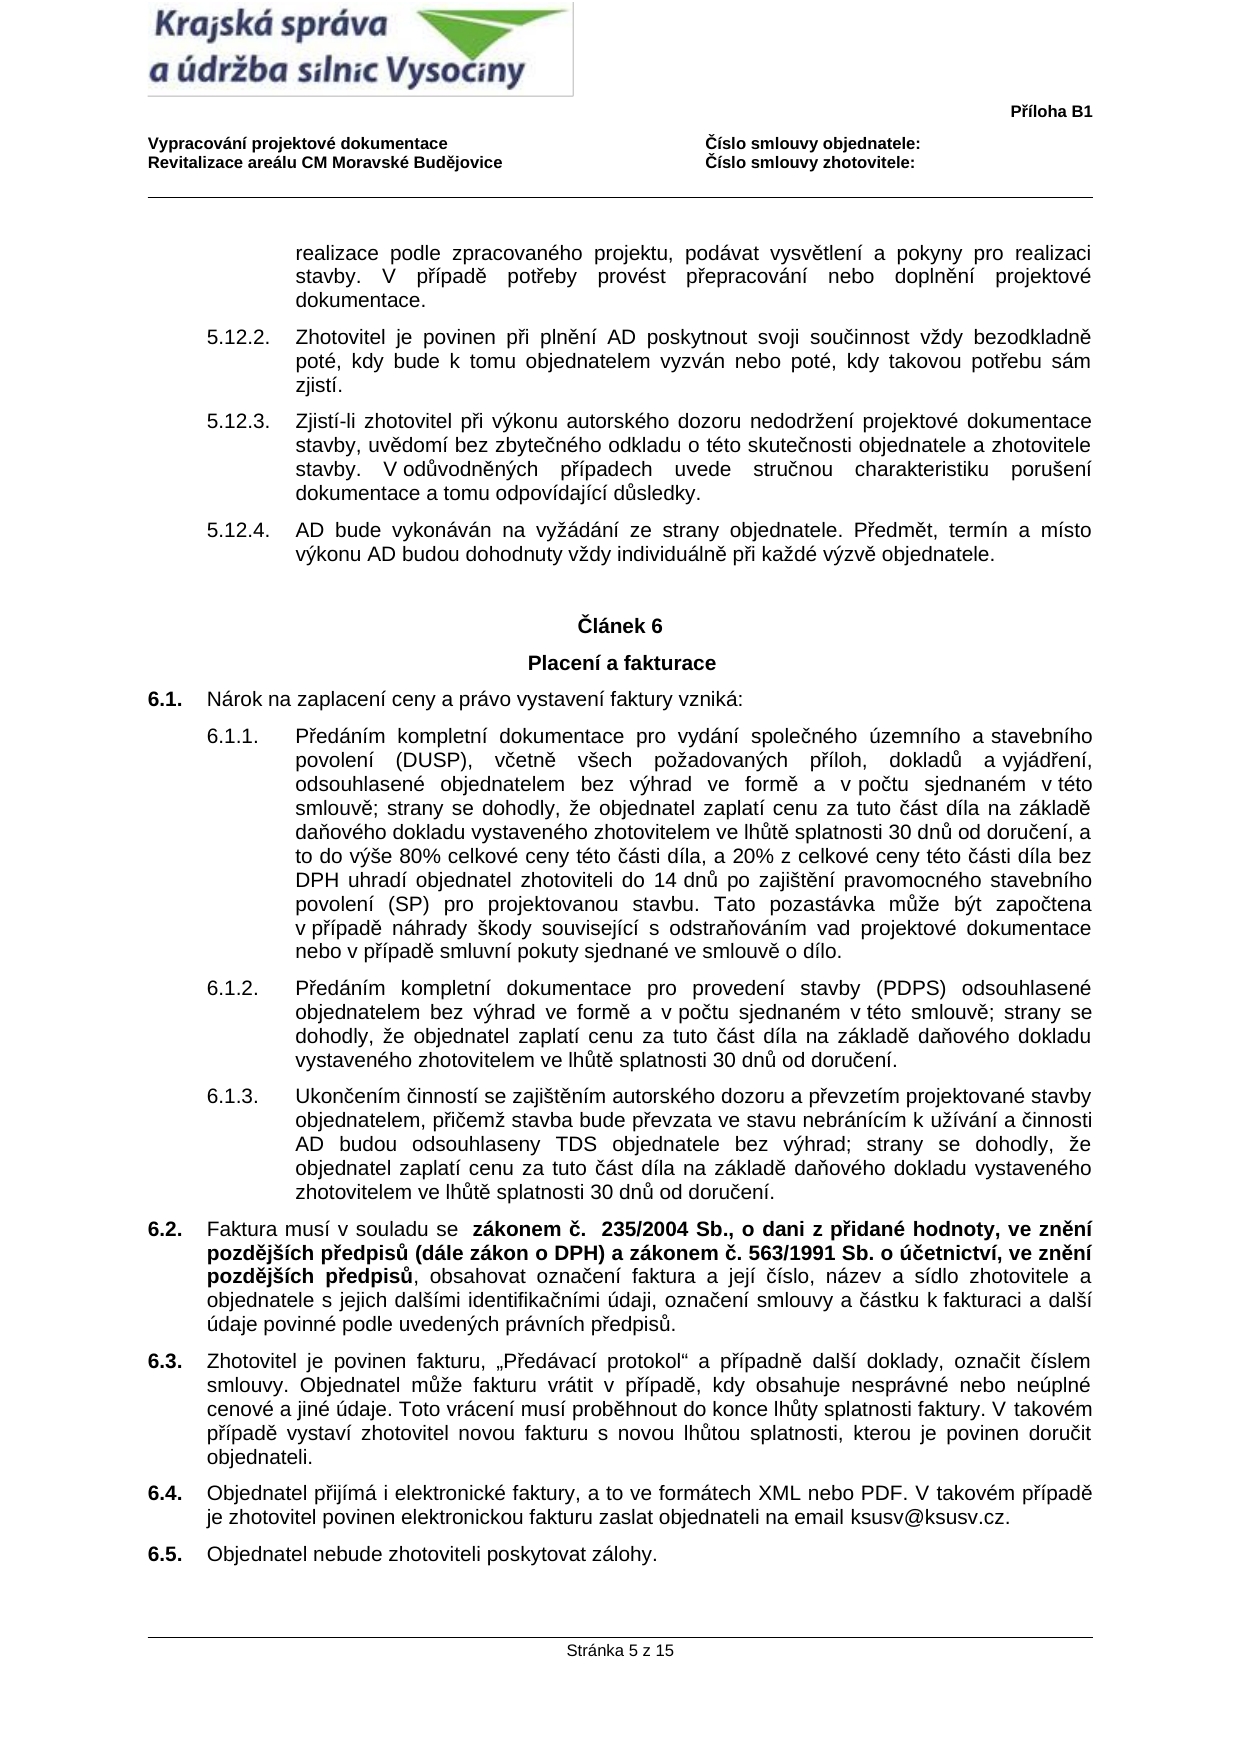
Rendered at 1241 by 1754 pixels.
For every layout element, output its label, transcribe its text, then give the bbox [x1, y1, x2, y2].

list AD bude vykonáván na vyžádání ze strany objednatele. Předmět, termín a místo výkonu AD budou dohodnuty vždy individuálně při každé výzvě objednatele. [207, 517, 1093, 565]
list Předáním kompletní dokumentace pro provedení stavby (PDPS) odsouhlasené objednatelem bez výhrad ve formě a v počtu sjednaném v této smlouvě; strany se dohodly, že objednatel zaplatí cenu za tuto část díla na základě daňového dokladu vystaveného zhotovitelem ve lhůtě splatnosti 30 dnů od doručení. [207, 976, 1093, 1072]
list Článek 6 [148, 614, 1093, 638]
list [207, 240, 1093, 312]
list Předáním kompletní dokumentace pro vydání společného územního a stavebního povolení (DUSP), včetně všech požadovaných příloh, dokladů a vyjádření, odsouhlasené objednatelem bez výhrad ve formě a v počtu sjednaném v této smlouvě; strany se dohodly, že objednatel zaplatí cenu za tuto část díla na základě daňového dokladu vystaveného zhotovitelem ve lhůtě splatnosti 30 dnů od doručení, a to do výše 80% celkové ceny této části díla, a 20% z celkové ceny této části díla bez DPH uhradí objednatel zhotoviteli do 14 dnů po zajištění pravomocného stavebního povolení (SP) pro projektovanou stavbu. Tato pozastávka může být započtena v případě náhrady škody související s odstraňováním vad projektové dokumentace nebo v případě smluvní pokuty sjednané ve smlouvě o dílo. [207, 724, 1093, 963]
list Faktura musí v souladu se zákonem č. 235/2004 Sb., o dani z přidané hodnoty, ve znění pozdějších předpisů (dále zákon o DPH) a zákonem č. 563/1991 Sb. o účetnictví, ve znění pozdějších předpisů, obsahovat označení faktura a její číslo, název a sídlo zhotovitele a objednatele s jejich dalšími identifikačními údaji, označení smlouvy a částku k fakturaci a další údaje povinné podle uvedených právních předpisů. [148, 1216, 1093, 1336]
list Zhotovitel je povinen fakturu, „Předávací protokol“ a případně další doklady, označit číslem smlouvy. Objednatel může fakturu vrátit v případě, kdy obsahuje nesprávné nebo neúplné cenové a jiné údaje. Toto vrácení musí proběhnout do konce lhůty splatnosti faktury. V takovém případě vystaví zhotovitel novou fakturu s novou lhůtou splatnosti, kterou je povinen doručit objednateli. [148, 1349, 1093, 1468]
list Nárok na zaplacení ceny a právo vystavení faktury vzniká: [148, 687, 1093, 711]
list Zjistí-li zhotovitel při výkonu autorského dozoru nedodržení projektové dokumentace stavby, uvědomí bez zbytečného odkladu o této skutečnosti objednatele a zhotovitele stavby. V odůvodněných případech uvede stručnou charakteristiku porušení dokumentace a tomu odpovídající důsledky. [207, 409, 1093, 505]
list Objednatel nebude zhotoviteli poskytovat zálohy. [148, 1541, 1093, 1565]
picture [147, 2, 574, 98]
list Objednatel přijímá i elektronické faktury, a to ve formátech XML nebo PDF. V takovém případě je zhotovitel povinen elektronickou fakturu zaslat objednateli na email ksusv@ksusv.cz. [148, 1481, 1093, 1529]
list Ukončením činností se zajištěním autorského dozoru a převzetím projektované stavby objednatelem, přičemž stavba bude převzata ve stavu nebránícím k užívání a činnosti AD budou odsouhlaseny TDS objednatele bez výhrad; strany se dohodly, že objednatel zaplatí cenu za tuto část díla na základě daňového dokladu vystaveného zhotovitelem ve lhůtě splatnosti 30 dnů od doručení. [207, 1084, 1093, 1204]
list Zhotovitel je povinen při plnění AD poskytnout svoji součinnost vždy bezodkladně poté, kdy bude k tomu objednatelem vyzván nebo poté, kdy takovou potřebu sám zjistí. [207, 325, 1093, 397]
list Placení a fakturace [148, 651, 1096, 675]
